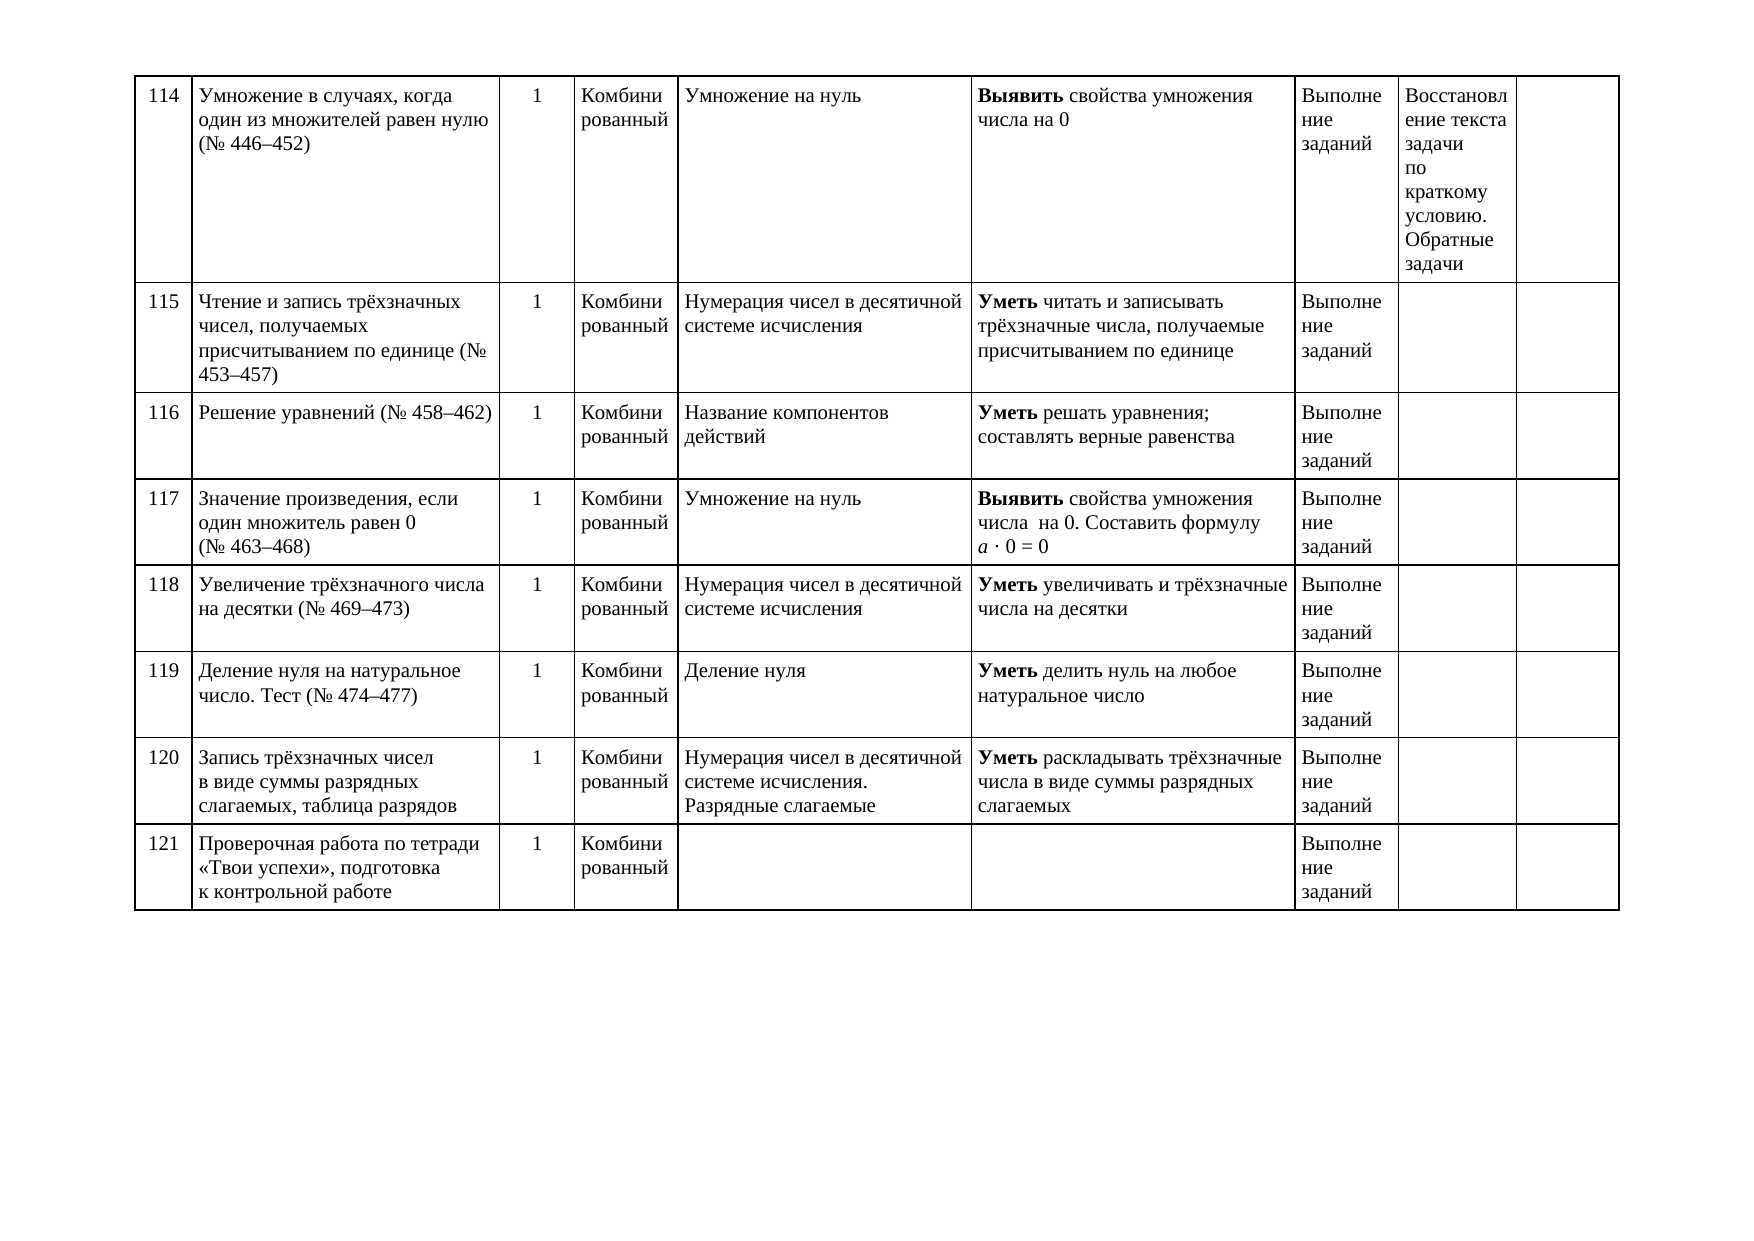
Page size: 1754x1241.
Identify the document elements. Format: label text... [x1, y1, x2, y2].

table_cell 116 [136, 393, 191, 478]
table_cell Деление нуля на натуральное число. Тест (№ 474–477) [193, 652, 499, 737]
table_header Выполнение заданий [1296, 77, 1398, 282]
table_header 114 [136, 77, 191, 282]
table_cell [1399, 738, 1516, 823]
table_cell 115 [136, 283, 191, 392]
table_cell 1 [500, 480, 574, 564]
table_cell Деление нуля [679, 652, 971, 737]
table_cell Выявить свойства умножения числа на 0. Составить формулу а · 0 = 0 [972, 480, 1294, 564]
table_cell Выполнение заданий [1296, 738, 1398, 823]
table_cell [1517, 283, 1618, 392]
table_cell [1517, 480, 1618, 564]
table_cell Запись трёхзначных чисел в виде суммы разрядных слагаемых, таблица разрядов [193, 738, 499, 823]
table_cell [1517, 825, 1618, 909]
table_cell 117 [136, 480, 191, 564]
table_cell Название компонентов действий [679, 393, 971, 478]
table_header [1517, 77, 1618, 282]
table_cell Выполнение заданий [1296, 393, 1398, 478]
table_header Выявить свойства умножения числа на 0 [972, 77, 1294, 282]
table_cell Выполнение заданий [1296, 283, 1398, 392]
table_cell [1517, 393, 1618, 478]
table_cell 121 [136, 825, 191, 909]
table_cell [1517, 738, 1618, 823]
table_cell 119 [136, 652, 191, 737]
table_cell Комбинированный [575, 283, 677, 392]
table_cell Увеличение трёхзначного числа на десятки (№ 469–473) [193, 566, 499, 651]
table_cell [972, 825, 1294, 909]
table_cell Комбинированный [575, 480, 677, 564]
table_cell 1 [500, 393, 574, 478]
table_cell [1517, 652, 1618, 737]
table_cell [1399, 283, 1516, 392]
table_cell 118 [136, 566, 191, 651]
table_cell 1 [500, 283, 574, 392]
table_cell 1 [500, 738, 574, 823]
table_cell Комбинированный [575, 393, 677, 478]
table_cell Нумерация чисел в десятичной системе исчисления [679, 283, 971, 392]
table_cell [1399, 825, 1516, 909]
table_header 1 [500, 77, 574, 282]
table_cell 1 [500, 566, 574, 651]
table_cell Уметь раскладывать трёхзначные числа в виде суммы разрядных слагаемых [972, 738, 1294, 823]
table_cell Комбинированный [575, 825, 677, 909]
table_cell Уметь решать уравнения; составлять верные равенства [972, 393, 1294, 478]
table_cell Комбинированный [575, 566, 677, 651]
table_header Восстановление текста задачи по краткому условию. Обратные задачи [1399, 77, 1516, 282]
table_cell Решение уравнений (№ 458–462) [193, 393, 499, 478]
table_cell Нумерация чисел в десятичной системе исчисления [679, 566, 971, 651]
table_cell Проверочная работа по тетради «Твои успехи», подготовка к контрольной работе [193, 825, 499, 909]
table_cell Уметь читать и записывать трёхзначные числа, получаемые присчитыванием по единице [972, 283, 1294, 392]
table_cell [1399, 652, 1516, 737]
table_cell 1 [500, 652, 574, 737]
table_cell Комбинированный [575, 738, 677, 823]
table_cell Умножение на нуль [679, 480, 971, 564]
table_cell Уметь делить нуль на любое натуральное число [972, 652, 1294, 737]
table_cell 1 [500, 825, 574, 909]
table_cell [1399, 480, 1516, 564]
table_cell Значение произведения, если один множитель равен 0 (№ 463–468) [193, 480, 499, 564]
table_header Комбинированный [575, 77, 677, 282]
table_cell 120 [136, 738, 191, 823]
table_cell Чтение и запись трёхзначных чисел, получаемых присчитыванием по единице (№ 453–457) [193, 283, 499, 392]
table_cell [1517, 566, 1618, 651]
table_cell Комбинированный [575, 652, 677, 737]
table_cell Выполнение заданий [1296, 480, 1398, 564]
table_cell [679, 825, 971, 909]
table_header Умножение на нуль [679, 77, 971, 282]
table_cell Выполнение заданий [1296, 566, 1398, 651]
table_header Умножение в случаях, когда один из множителей равен нулю (№ 446–452) [193, 77, 499, 282]
table_cell [1399, 393, 1516, 478]
table_cell Выполнение заданий [1296, 825, 1398, 909]
table_cell Нумерация чисел в десятичной системе исчисления. Разрядные слагаемые [679, 738, 971, 823]
table_cell Уметь увеличивать и трёхзначные числа на десятки [972, 566, 1294, 651]
table_cell [1399, 566, 1516, 651]
table_cell Выполнение заданий [1296, 652, 1398, 737]
